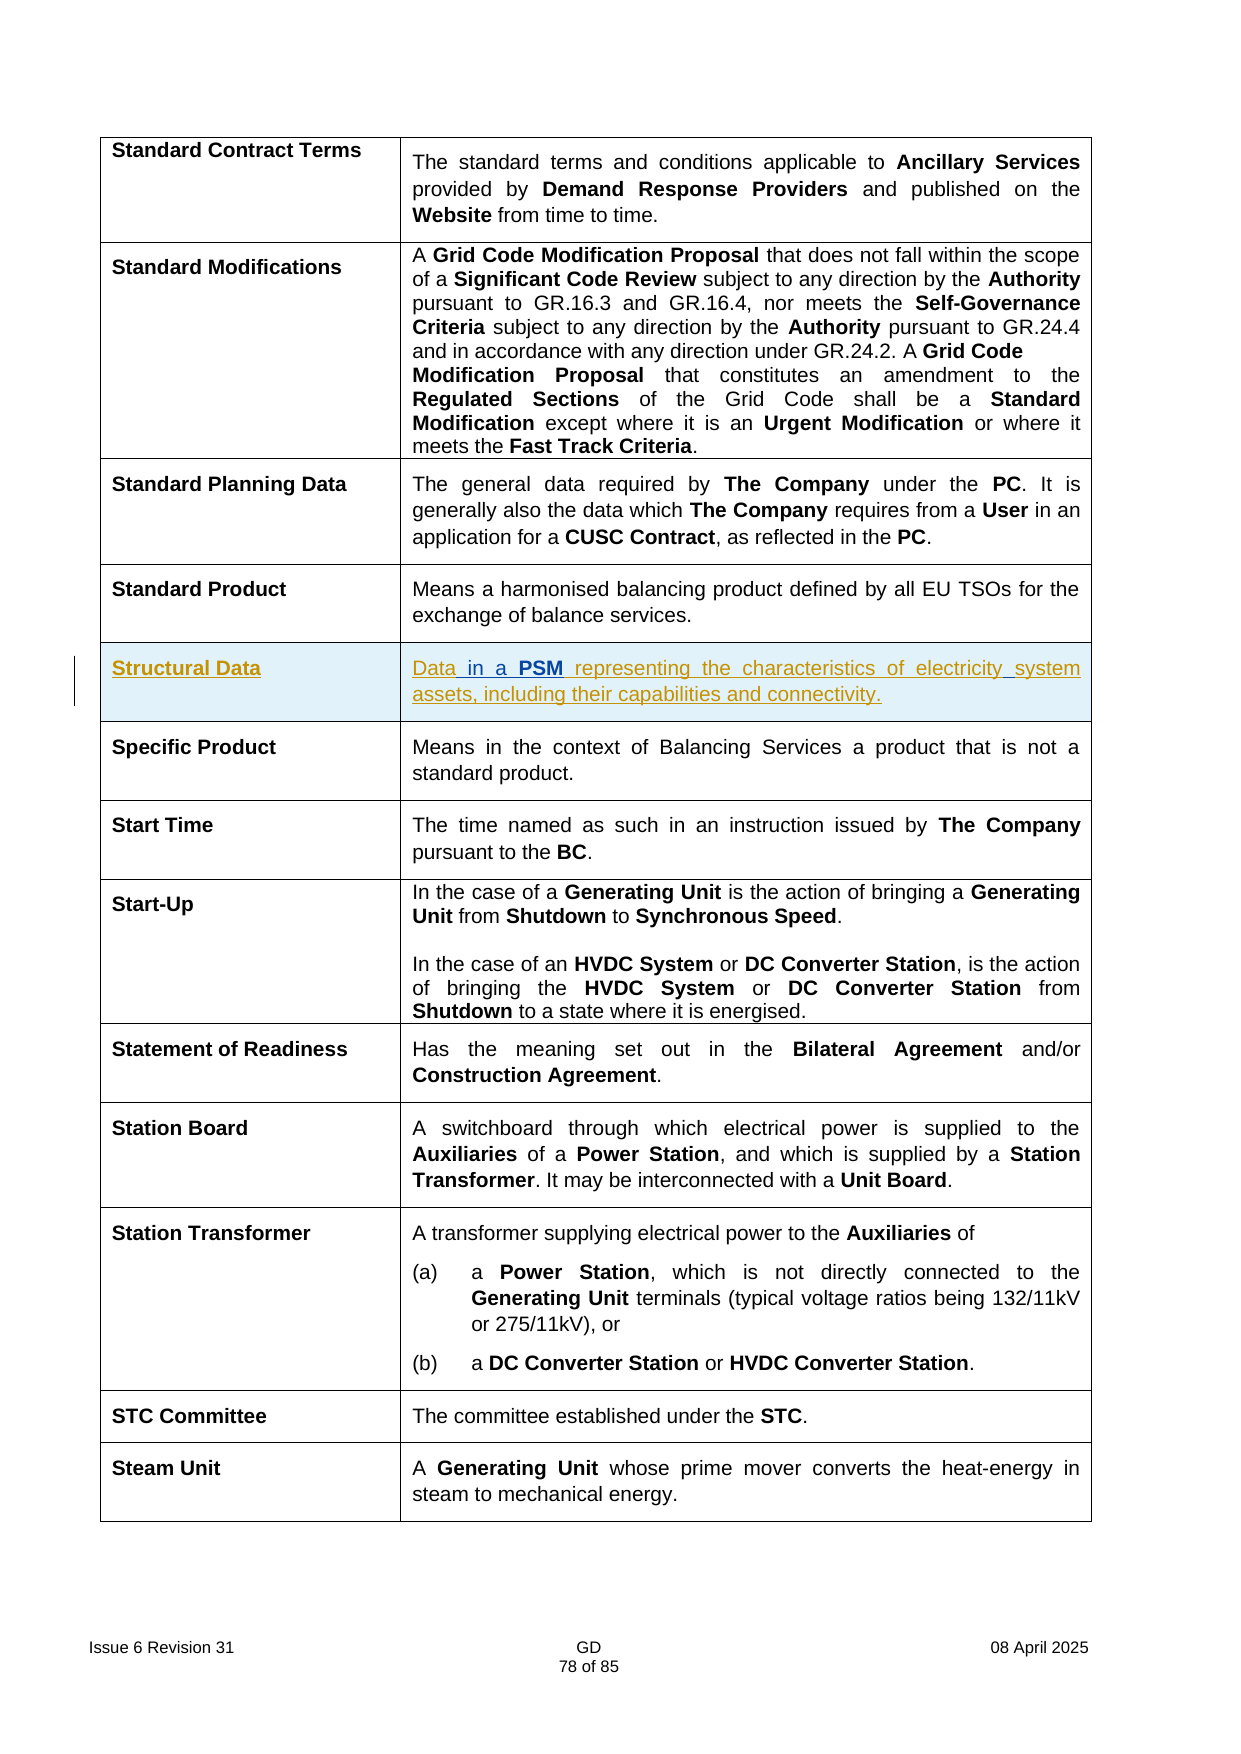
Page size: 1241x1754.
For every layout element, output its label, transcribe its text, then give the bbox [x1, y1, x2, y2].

table_cell Standard Contract Terms [101, 138, 400, 242]
table_cell Specific Product [101, 722, 400, 800]
table_cell Steam Unit [101, 1443, 400, 1521]
table_cell Means in the context of Balancing Services a product that is not a standard product. [401, 722, 1091, 800]
table_cell Station Transformer [101, 1208, 400, 1390]
table_cell Has the meaning set out in the Bilateral Agreement and/or Construction Agreement. [401, 1024, 1091, 1102]
table_cell Start Time [101, 801, 400, 878]
table_cell A transformer supplying electrical power to the Auxiliaries of (a) a Power Station, which is not directly connected to the Generating Unit terminals (typical voltage ratios being 132/11kV or 275/11kV), or (b) a DC Converter Station or HVDC Converter Station. [401, 1208, 1091, 1390]
table_cell Means a harmonised balancing product defined by all EU TSOs for the exchange of balance services. [401, 565, 1091, 642]
table_cell A Grid Code Modification Proposal that does not fall within the scope of a Significant Code Review subject to any direction by the Authority pursuant to GR.16.3 and GR.16.4, nor meets the Self-Governance Criteria subject to any direction by the Authority pursuant to GR.24.4 and in accordance with any direction under GR.24.2. A Grid Code Modification Proposal that constitutes an amendment to the Regulated Sections of the Grid Code shall be a Standard Modification except where it is an Urgent Modification or where it meets the Fast Track Criteria. [401, 243, 1091, 458]
table_cell Statement of Readiness [101, 1024, 400, 1102]
table_cell Standard Product [101, 565, 400, 642]
table_cell Standard Modifications [101, 243, 400, 458]
table_cell The general data required by The Company under the PC. It is generally also the data which The Company requires from a User in an application for a CUSC Contract, as reflected in the PC. [401, 459, 1091, 563]
table_cell Station Board [101, 1103, 400, 1207]
table_cell A Generating Unit whose prime mover converts the heat-energy in steam to mechanical energy. [401, 1443, 1091, 1521]
table_cell In the case of a Generating Unit is the action of bringing a Generating Unit from Shutdown to Synchronous Speed. In the case of an HVDC System or DC Converter Station, is the action of bringing the HVDC System or DC Converter Station from Shutdown to a state where it is energised. [401, 880, 1091, 1023]
table_cell A switchboard through which electrical power is supplied to the Auxiliaries of a Power Station, and which is supplied by a Station Transformer. It may be interconnected with a Unit Board. [401, 1103, 1091, 1207]
table_cell The time named as such in an instruction issued by The Company pursuant to the BC. [401, 801, 1091, 878]
table_cell The committee established under the STC. [401, 1391, 1091, 1442]
table_cell STC Committee [101, 1391, 400, 1442]
table_cell Start-Up [101, 880, 400, 1023]
table_cell The standard terms and conditions applicable to Ancillary Services provided by Demand Response Providers and published on the Website from time to time. [401, 138, 1091, 242]
table_cell Standard Planning Data [101, 459, 400, 563]
